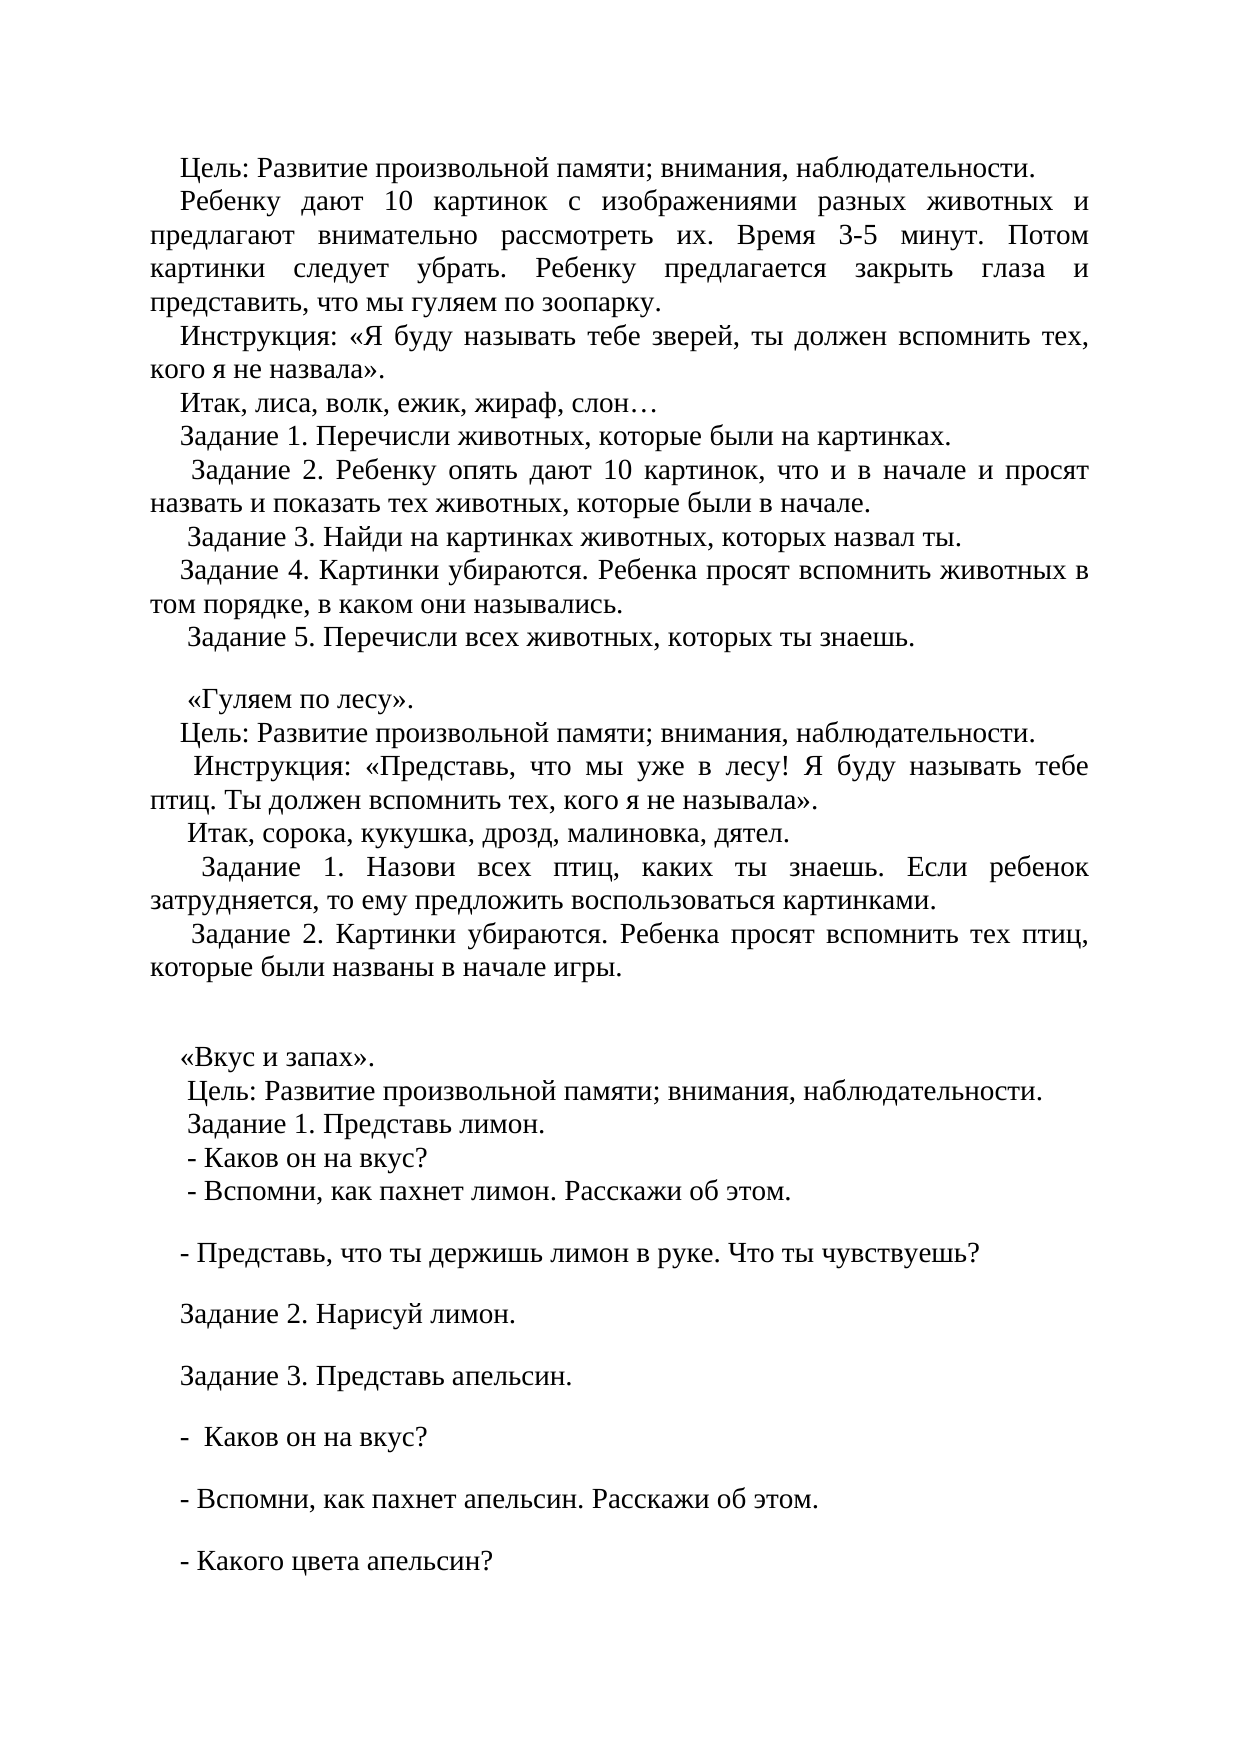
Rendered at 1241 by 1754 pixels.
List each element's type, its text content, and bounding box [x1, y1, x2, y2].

text «Гуляем по лесу». [150, 681, 1090, 715]
text - Какого цвета апельсин? [150, 1543, 1090, 1576]
text Задание 2. Картинки убираются. Ребенка просят вспомнить тех птиц, которые были названы в начале игры. [150, 916, 1090, 983]
text - Представь, что ты держишь лимон в руке. Что ты чувствуешь? [150, 1235, 1090, 1268]
text Задание 2. Нарисуй лимон. [150, 1296, 1090, 1330]
text Задание 3. Представь апельсин. [150, 1358, 1090, 1391]
text Задание 3. Найди на картинках животных, которых назвал ты. [150, 519, 1090, 552]
text Цель: Развитие произвольной памяти; внимания, наблюдательности. [150, 715, 1090, 748]
text Задание 1. Назови всех птиц, каких ты знаешь. Если ребенок затрудняется, то ему предложить воспользоваться картинками. [150, 849, 1090, 916]
text - Вспомни, как пахнет лимон. Расскажи об этом. [150, 1173, 1090, 1207]
text - Вспомни, как пахнет апельсин. Расскажи об этом. [150, 1481, 1090, 1514]
text - Каков он на вкус? [150, 1419, 1090, 1453]
text Задание 2. Ребенку опять дают 10 картинок, что и в начале и просят назвать и показать тех животных, которые были в начале. [150, 452, 1090, 519]
text Задание 5. Перечисли всех животных, которых ты знаешь. [150, 619, 1090, 653]
text Цель: Развитие произвольной памяти; внимания, наблюдательности. [150, 150, 1090, 183]
text Задание 4. Картинки убираются. Ребенка просят вспомнить животных в том порядке, в каком они назывались. [150, 552, 1090, 619]
text Задание 1. Перечисли животных, которые были на картинках. [150, 418, 1090, 452]
text Итак, лиса, волк, ежик, жираф, слон… [150, 385, 1090, 418]
text Задание 1. Представь лимон. [150, 1106, 1090, 1140]
text Итак, сорока, кукушка, дрозд, малиновка, дятел. [150, 815, 1090, 849]
text Инструкция: «Я буду называть тебе зверей, ты должен вспомнить тех, кого я не назвала». [150, 318, 1090, 385]
text Ребенку дают 10 картинок с изображениями разных животных и предлагают внимательно рассмотреть их. Время 3-5 минут. Потом картинки следует убрать. Ребенку предлагается закрыть глаза и представить, что мы гуляем по зоопарку. [150, 183, 1090, 318]
text - Каков он на вкус? [150, 1140, 1090, 1173]
text «Вкус и запах». [150, 1039, 1090, 1073]
text Цель: Развитие произвольной памяти; внимания, наблюдательности. [150, 1073, 1090, 1106]
text Инструкция: «Представь, что мы уже в лесу! Я буду называть тебе птиц. Ты должен вспомнить тех, кого я не называла». [150, 748, 1090, 815]
